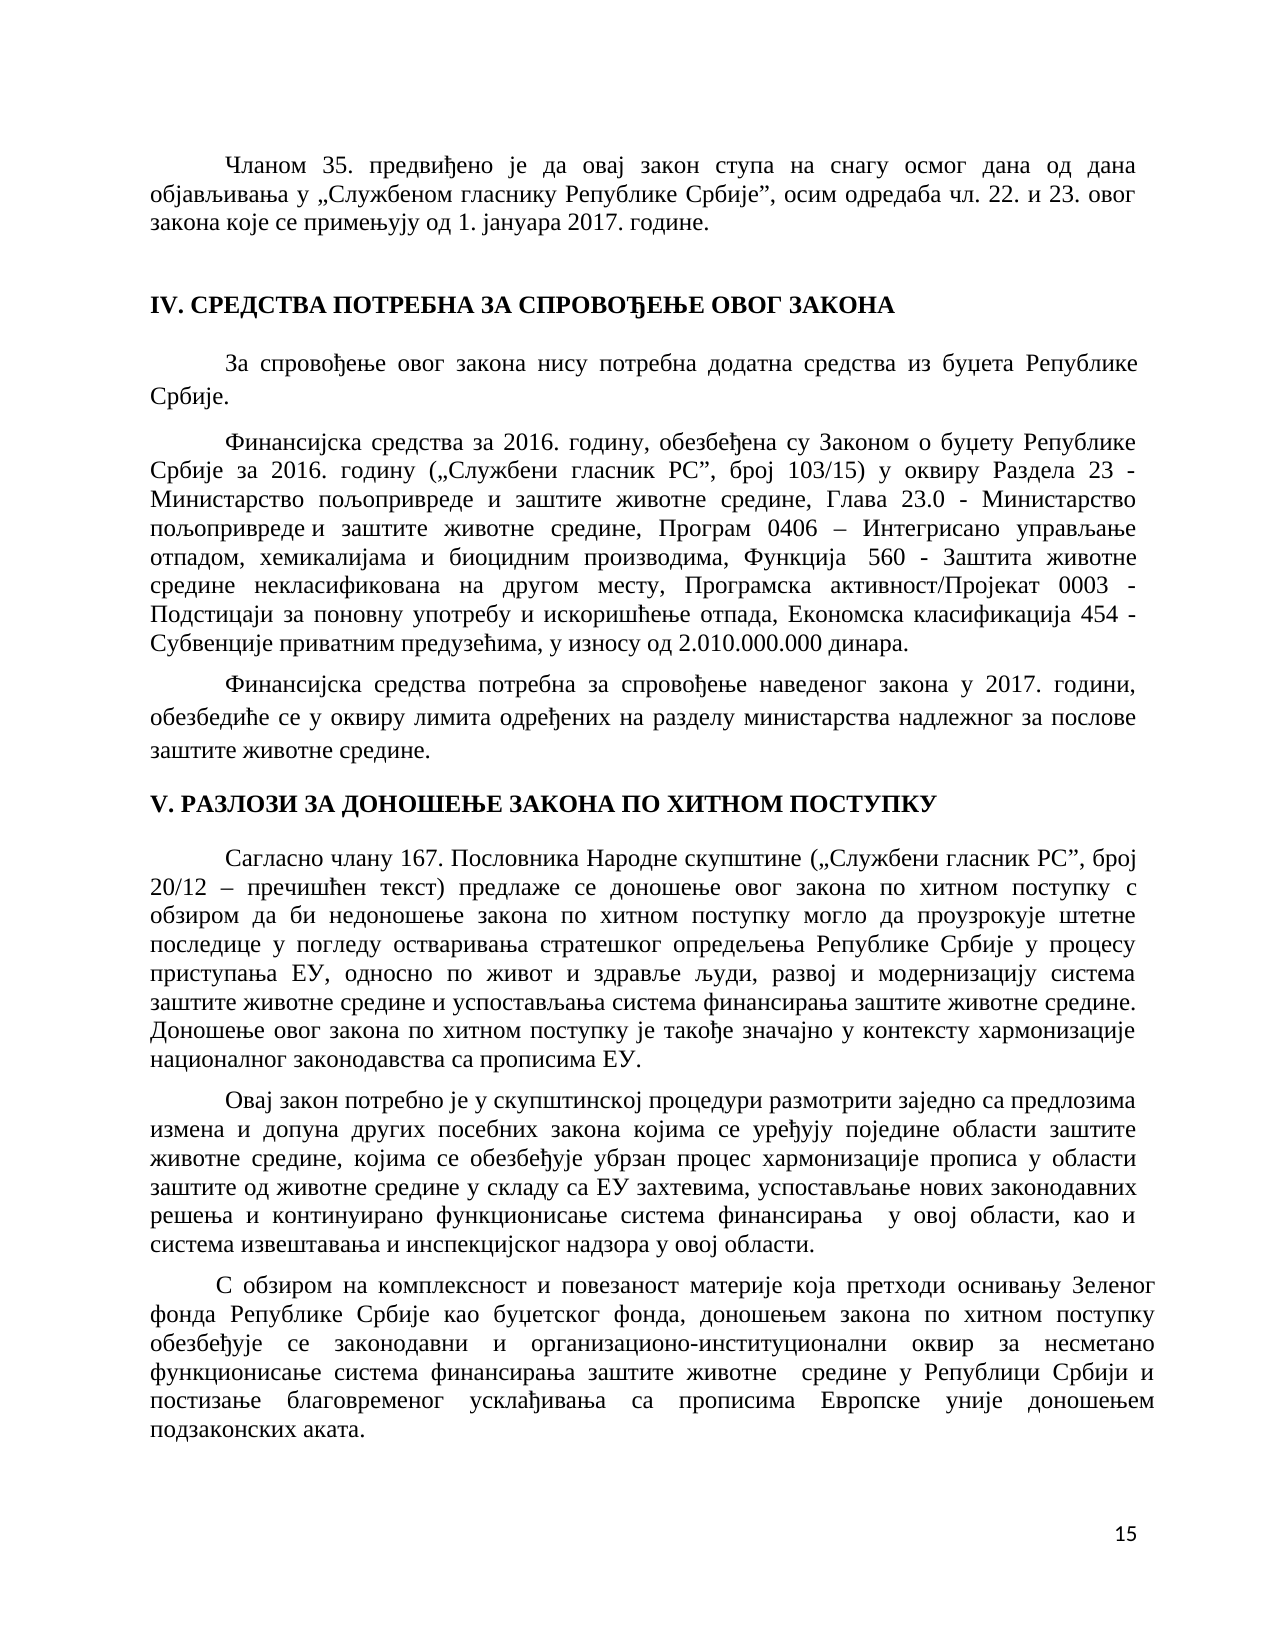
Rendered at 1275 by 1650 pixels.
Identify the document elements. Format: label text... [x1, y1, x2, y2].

text За спровођење овог закона нису потребна додатна средства из буџета Републике Србије. [150, 348, 1139, 410]
text Овај закон потребно је у скупштинској процедури размотрити заједно са предлозима измена и допуна других посебних закона којима се уређују поједине области заштите животне средине, којима се обезбеђује убрзан процес хармонизације прописа у области заштите од животне средине у складу са ЕУ захтевима, успостављање нових законодавних решења и континуирано функционисање система финансирања у овој области, као и система извештавања и инспекцијског надзора у овој области. [150, 1085, 1137, 1258]
text Чланом 35. предвиђено је да овај закон ступа на снагу осмог дана од дана објављивања у „Службеном гласнику Републике Србије”, осим одредаба чл. 22. и 23. овог закона које се примењују од 1. јануара 2017. године. [150, 150, 1137, 236]
text С обзиром на комплексност и повезаност материје која претходи оснивању Зеленог фонда Републике Србије као буџетског фонда, доношењем закона по хитном поступку обезбеђује се законодавни и организационо-институционални оквир за несметано функционисање система финансирања заштите животне средине у Републици Србији и постизање благовременог усклађивања са прописима Европске уније доношењем подзаконских аката. [150, 1270, 1155, 1443]
text IV. СРЕДСТВА ПОТРЕБНА ЗА СПРОВОЂЕЊЕ ОВОГ ЗАКОНА [150, 290, 1139, 319]
text Сагласно члану 167. Пословника Народне скупштине („Службени гласник РС”, број 20/12 – пречишћен текст) предлаже се доношење овог закона по хитном поступку с обзиром да би недоношење закона по хитном поступку могло да проузрокује штетне последице у погледу остваривања стратешког опредељења Републике Србије у процесу приступања ЕУ, односно по живот и здравље људи, развој и модернизацију система заштите животне средине и успостављања система финансирања заштите животне средине. Доношење овог закона по хитном поступку је такође значајно у контексту хармонизације националног законодавства са прописима ЕУ. [150, 843, 1137, 1073]
text Финансијска средства потребна за спровођење наведеног закона у 2017. години, обезбедиће се у оквиру лимита одређених на разделу министарства надлежног за послове заштите животне средине. [150, 669, 1137, 764]
text V. РАЗЛОЗИ ЗА ДОНОШЕЊЕ ЗАКОНА ПО ХИТНОМ ПОСТУПКУ [150, 789, 1155, 818]
text Финансијска средства за 2016. годину, обезбеђена су Законом о буџету Републике Србије за 2016. годину („Службени гласник РС”, број 103/15) у оквиру Раздела 23 - Министарство пољопривреде и заштите животне средине, Глава 23.0 - Министарство пољопривреде и заштите животне средине, Програм 0406 – Интегрисано управљање отпадом, хемикалијама и биоцидним производима, Функција 560 - Заштита животне средине некласификована на другом месту, Програмска активност/Пројекат 0003 - Подстицаји за поновну употребу и искоришћење отпада, Економска класификација 454 - Субвенције приватним предузећима, у износу од 2.010.000.000 динара. [150, 427, 1137, 657]
